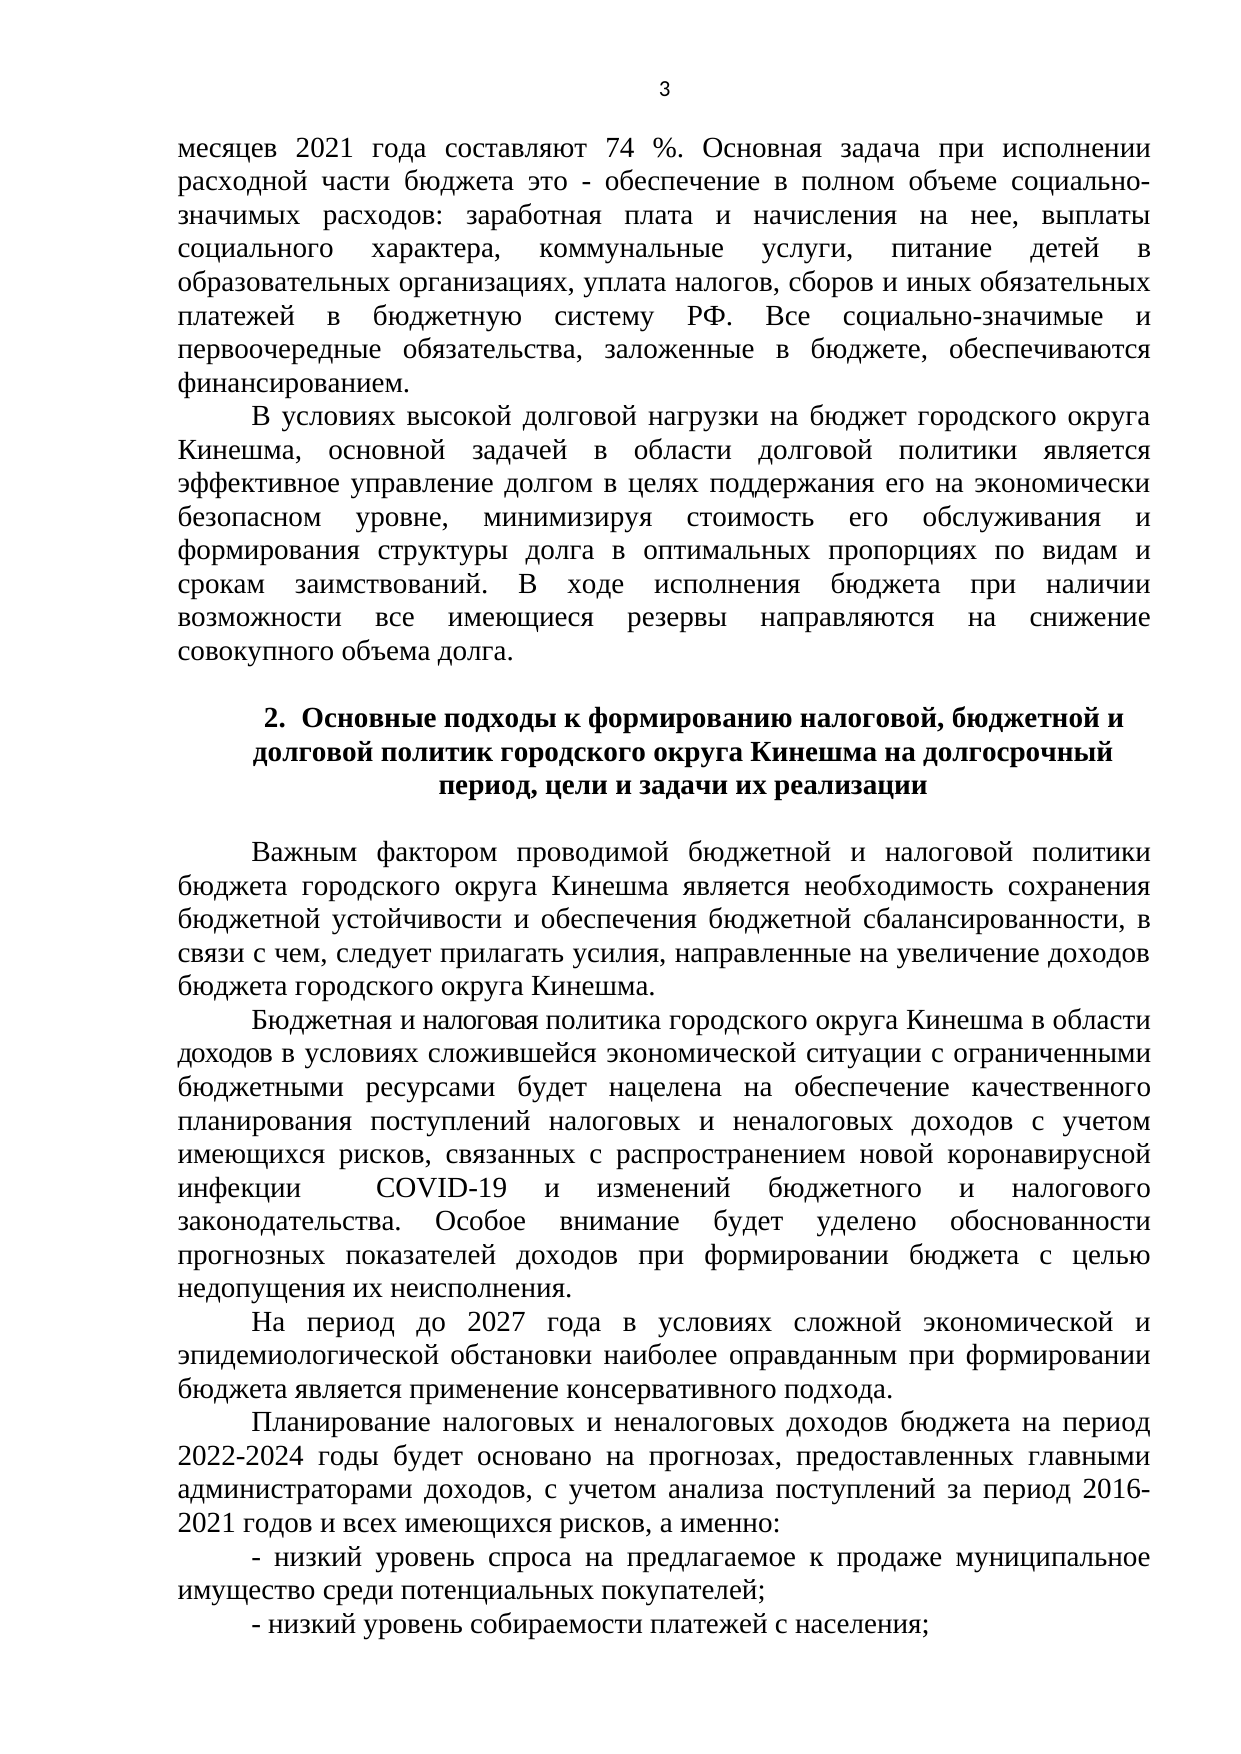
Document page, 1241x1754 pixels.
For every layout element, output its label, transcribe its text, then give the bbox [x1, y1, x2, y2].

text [177, 130, 1152, 398]
text - низкий уровень спроса на предлагаемое к продаже муниципальное имущество среди потенциальных покупателей; [177, 1539, 1152, 1606]
list Основные подходы к формированию налоговой, бюджетной и [236, 700, 1152, 734]
text В условиях высокой долговой нагрузки на бюджет городского округа Кинешма, основной задачей в области долговой политики является эффективное управление долгом в целях поддержания его на экономически безопасном уровне, минимизируя стоимость его обслуживания и формирования структуры долга в оптимальных пропорциях по видам и срокам заимствований. В ходе исполнения бюджета при наличии возможности все имеющиеся резервы направляются на снижение совокупного объема долга. [177, 398, 1152, 667]
text Планирование налоговых и неналоговых доходов бюджета на период 2022-2024 годы будет основано на прогнозах, предоставленных главными администраторами доходов, с учетом анализа поступлений за период 2016-2021 годов и всех имеющихся рисков, а именно: [177, 1404, 1152, 1539]
text период, цели и задачи их реализации [215, 767, 1152, 801]
text Важным фактором проводимой бюджетной и налоговой политики бюджета городского округа Кинешма является необходимость сохранения бюджетной устойчивости и обеспечения бюджетной сбалансированности, в связи с чем, следует прилагать усилия, направленные на увеличение доходов бюджета городского округа Кинешма. [177, 834, 1152, 1002]
text - низкий уровень собираемости платежей с населения; [177, 1606, 1152, 1639]
text На период до 2027 года в условиях сложной экономической и эпидемиологической обстановки наиболее оправданным при формировании бюджета является применение консервативного подхода. [177, 1304, 1152, 1404]
text долговой политик городского округа Кинешма на долгосрочный [215, 734, 1152, 767]
text Бюджетная и налоговая политика городского округа Кинешма в области доходов в условиях сложившейся экономической ситуации с ограниченными бюджетными ресурсами будет нацелена на обеспечение качественного планирования поступлений налоговых и неналоговых доходов с учетом имеющихся рисков, связанных с распространением новой коронавирусной инфекции COVID-19 и изменений бюджетного и налогового законодательства. Особое внимание будет уделено обоснованности прогнозных показателей доходов при формировании бюджета с целью недопущения их неисполнения. [177, 1002, 1152, 1304]
